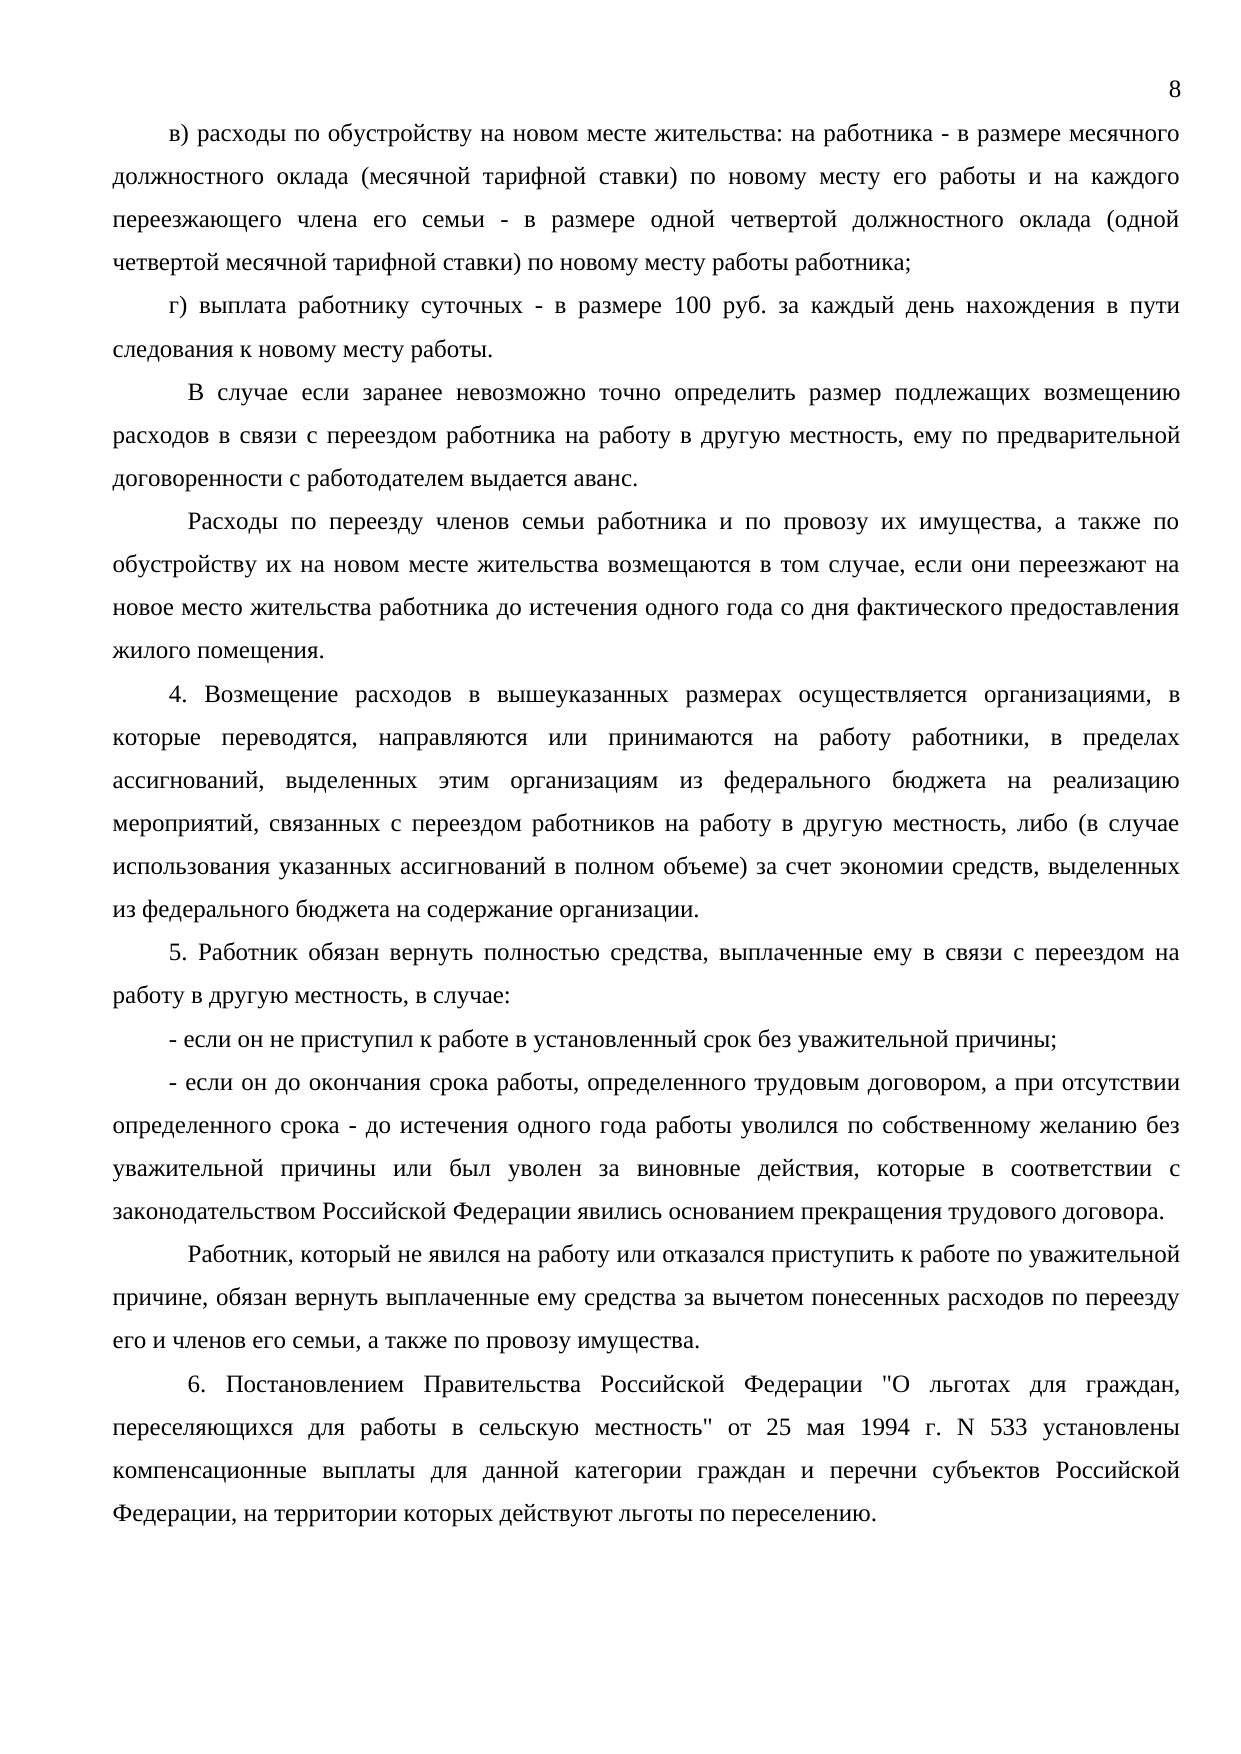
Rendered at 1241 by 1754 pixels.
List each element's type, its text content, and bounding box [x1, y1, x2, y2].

text Расходы по переезду членов семьи работника и по провозу их имущества, а также по обустройству их на новом месте жительства возмещаются в том случае, если они переезжают на новое место жительства работника до истечения одного года со дня фактического предоставления жилого помещения. [112, 506, 1181, 664]
text г) выплата работнику суточных - в размере 100 руб. за каждый день нахождения в пути следования к новому месту работы. [112, 291, 1181, 362]
text 4. Возмещение расходов в вышеуказанных размерах осуществляется организациями, в которые переводятся, направляются или принимаются на работу работники, в пределах ассигнований, выделенных этим организациям из федерального бюджета на реализацию мероприятий, связанных с переездом работников на работу в другую местность, либо (в случае использования указанных ассигнований в полном объеме) за счет экономии средств, выделенных из федерального бюджета на содержание организации. [112, 679, 1181, 923]
text 6. Постановлением Правительства Российской Федерации "О льготах для граждан, переселяющихся для работы в сельскую местность" от 25 мая 1994 г. N 533 установлены компенсационные выплаты для данной категории граждан и перечни субъектов Российской Федерации, на территории которых действуют льготы по переселению. [112, 1369, 1181, 1527]
text - если он не приступил к работе в установленный срок без уважительной причины; [112, 1024, 1181, 1052]
text в) расходы по обустройству на новом месте жительства: на работника - в размере месячного должностного оклада (месячной тарифной ставки) по новому месту его работы и на каждого переезжающего члена его семьи - в размере одной четвертой должностного оклада (одной четвертой месячной тарифной ставки) по новому месту работы работника; [112, 118, 1181, 276]
text Работник, который не явился на работу или отказался приступить к работе по уважительной причине, обязан вернуть выплаченные ему средства за вычетом понесенных расходов по переезду его и членов его семьи, а также по провозу имущества. [112, 1239, 1181, 1354]
text - если он до окончания срока работы, определенного трудовым договором, а при отсутствии определенного срока - до истечения одного года работы уволился по собственному желанию без уважительной причины или был уволен за виновные действия, которые в соответствии с законодательством Российской Федерации явились основанием прекращения трудового договора. [112, 1067, 1181, 1225]
text В случае если заранее невозможно точно определить размер подлежащих возмещению расходов в связи с переездом работника на работу в другую местность, ему по предварительной договоренности с работодателем выдается аванс. [112, 377, 1181, 492]
text 5. Работник обязан вернуть полностью средства, выплаченные ему в связи с переездом на работу в другую местность, в случае: [112, 937, 1181, 1009]
